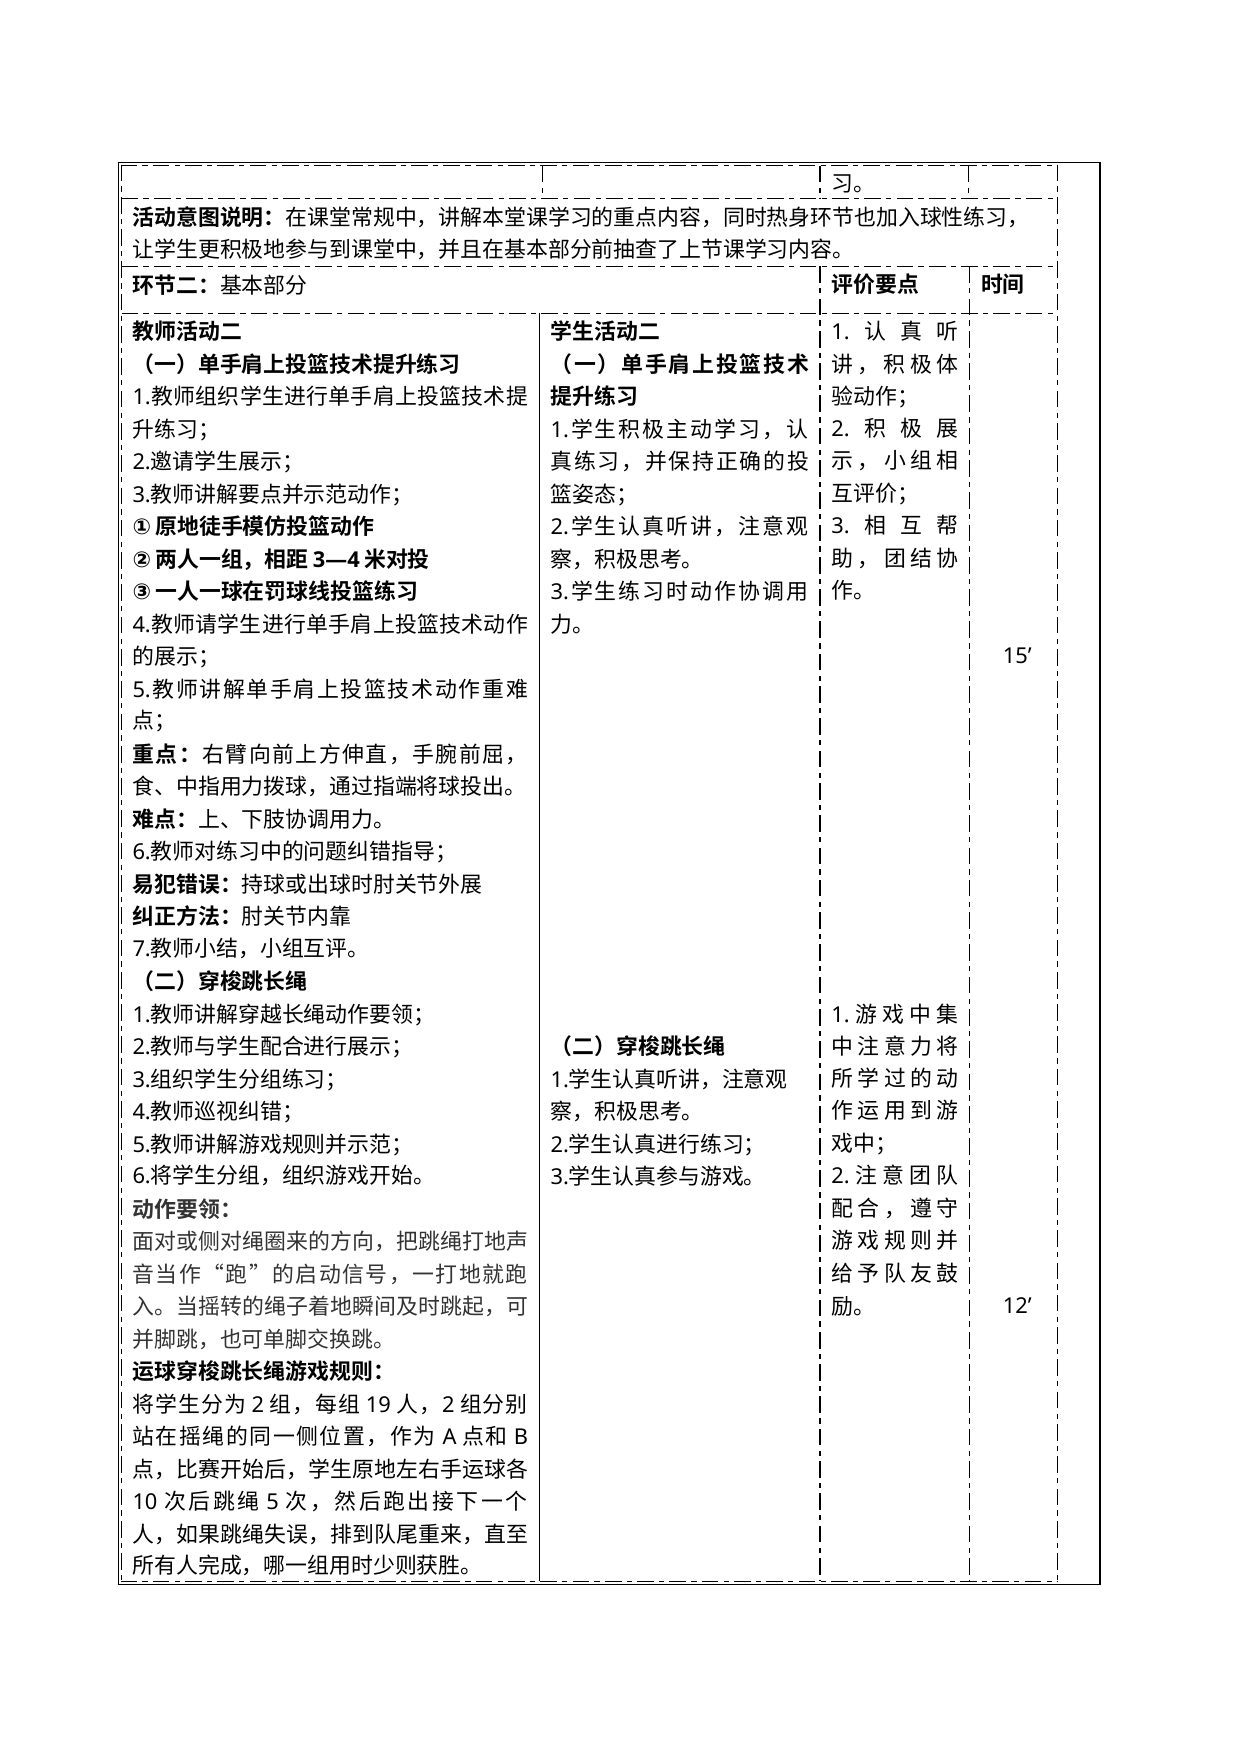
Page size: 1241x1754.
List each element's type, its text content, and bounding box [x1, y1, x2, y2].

table_cell 六、学习活动设计 [119, 163, 1099, 1584]
